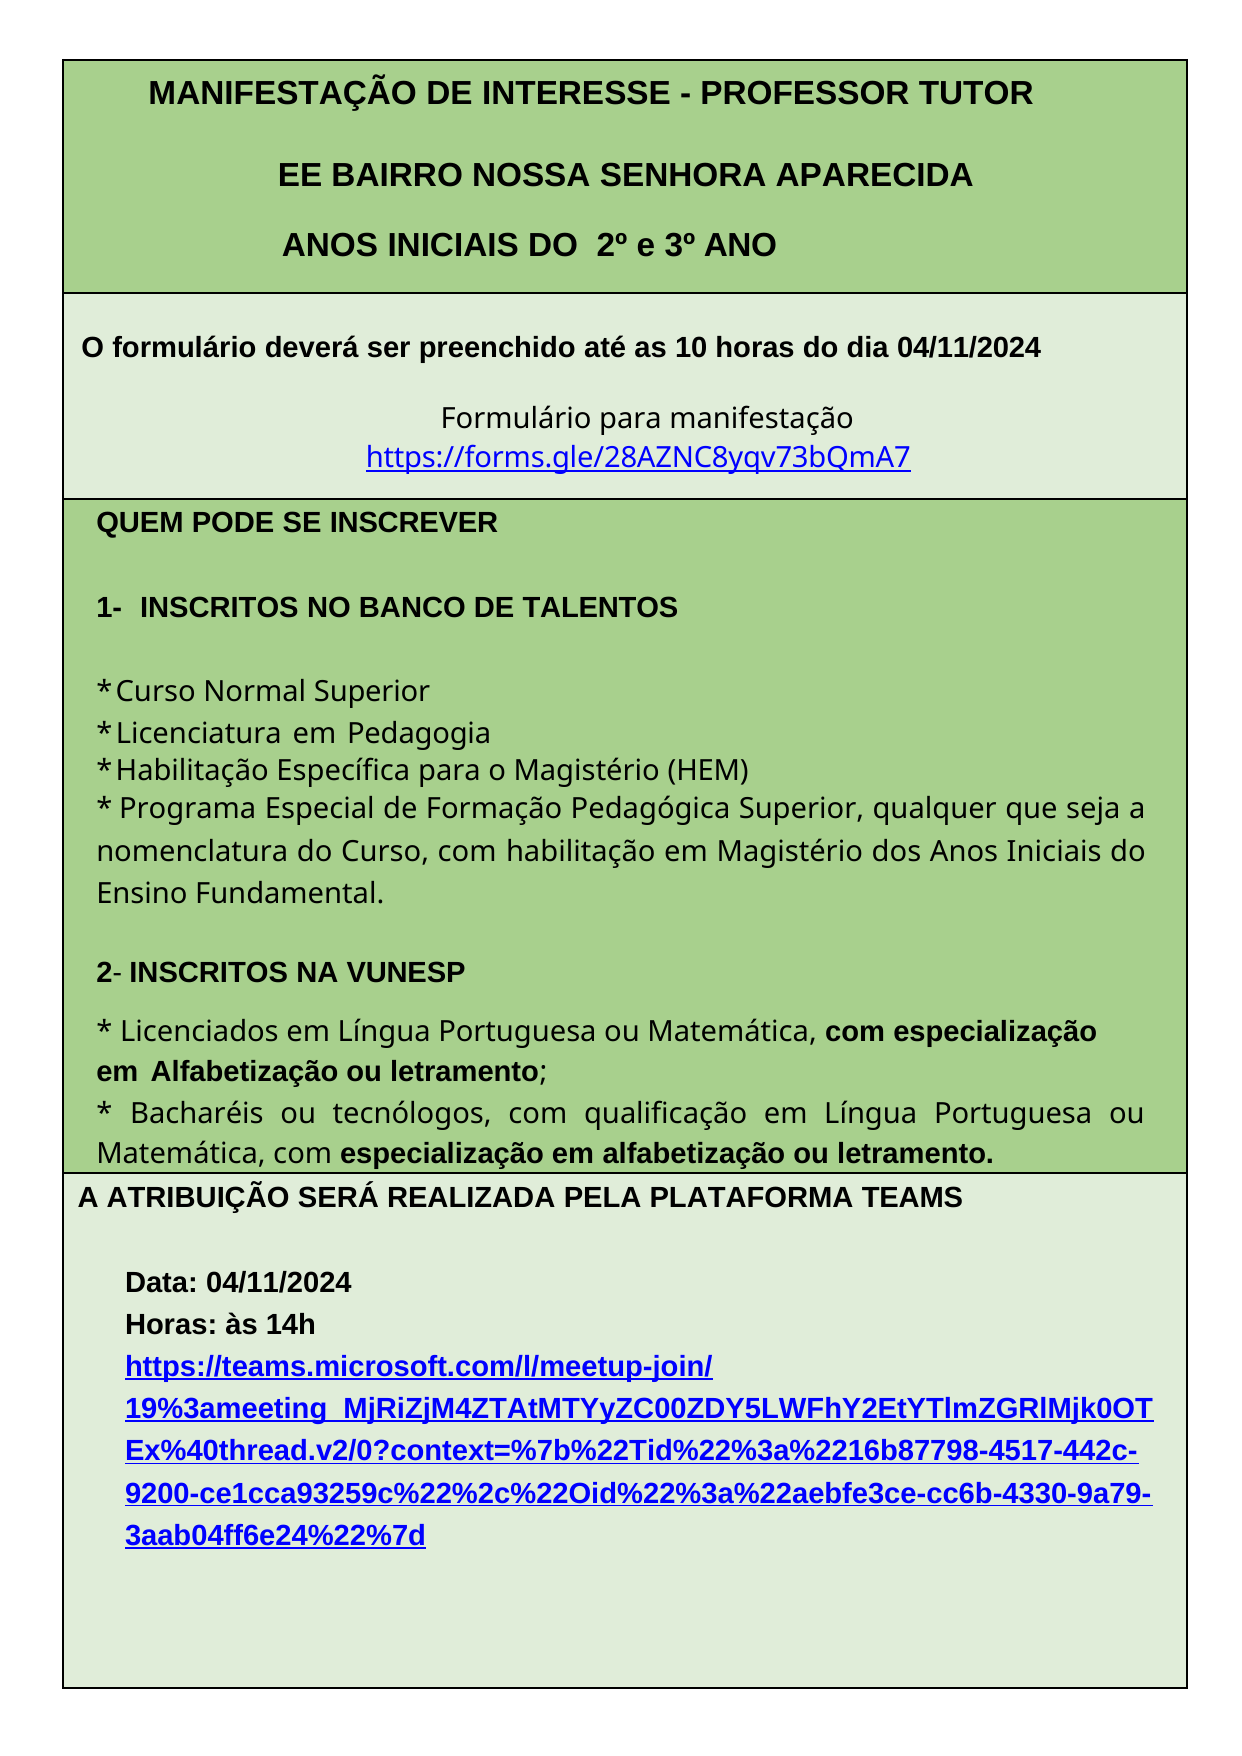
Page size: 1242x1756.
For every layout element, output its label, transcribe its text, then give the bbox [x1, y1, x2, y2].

table_header MANIFESTAÇÃO DE INTERESSE - PROFESSOR TUTOR EE BAIRRO NOSSA SENHORA APARECIDA ANOS INICIAIS DO 2º e 3º ANO [64, 61, 1186, 292]
table_cell O formulário deverá ser preenchido até as 10 horas do dia 04/11/2024 Formulário para manifestação https://forms.gle/28AZNC8yqv73bQmA7 [64, 294, 1186, 498]
table_cell QUEM PODE SE INSCREVER INSCRITOS NO BANCO DE TALENTOS Curso Normal Superior Licenciatura em Pedagogia Habilitação Específica para o Magistério (HEM) Programa Especial de Formação Pedagógica Superior, qualquer que seja a nomenclatura do Curso, com habilitação em Magistério dos Anos Iniciais do Ensino Fundamental. 2- INSCRITOS NA VUNESP Licenciados em Língua Portuguesa ou Matemática, com especialização em Alfabetização ou letramento; Bacharéis ou tecnólogos, com qualificação em Língua Portuguesa ou Matemática, com especialização em alfabetização ou letramento. [64, 500, 1186, 1172]
table_cell A ATRIBUIÇÃO SERÁ REALIZADA PELA PLATAFORMA TEAMS Data: 04/11/2024 Horas: às 14h https://teams.microsoft.com/l/meetup-join/19%3ameeting_MjRiZjM4ZTAtMTYyZC00ZDY5LWFhY2EtYTlmZGRlMjk0OTEx%40thread.v2/0?context=%7b%22Tid%22%3a%2216b87798-4517-442c-9200-ce1cca93259c%22%2c%22Oid%22%3a%22aebfe3ce-cc6b-4330-9a79-3aab04ff6e24%22%7d [64, 1174, 1186, 1687]
